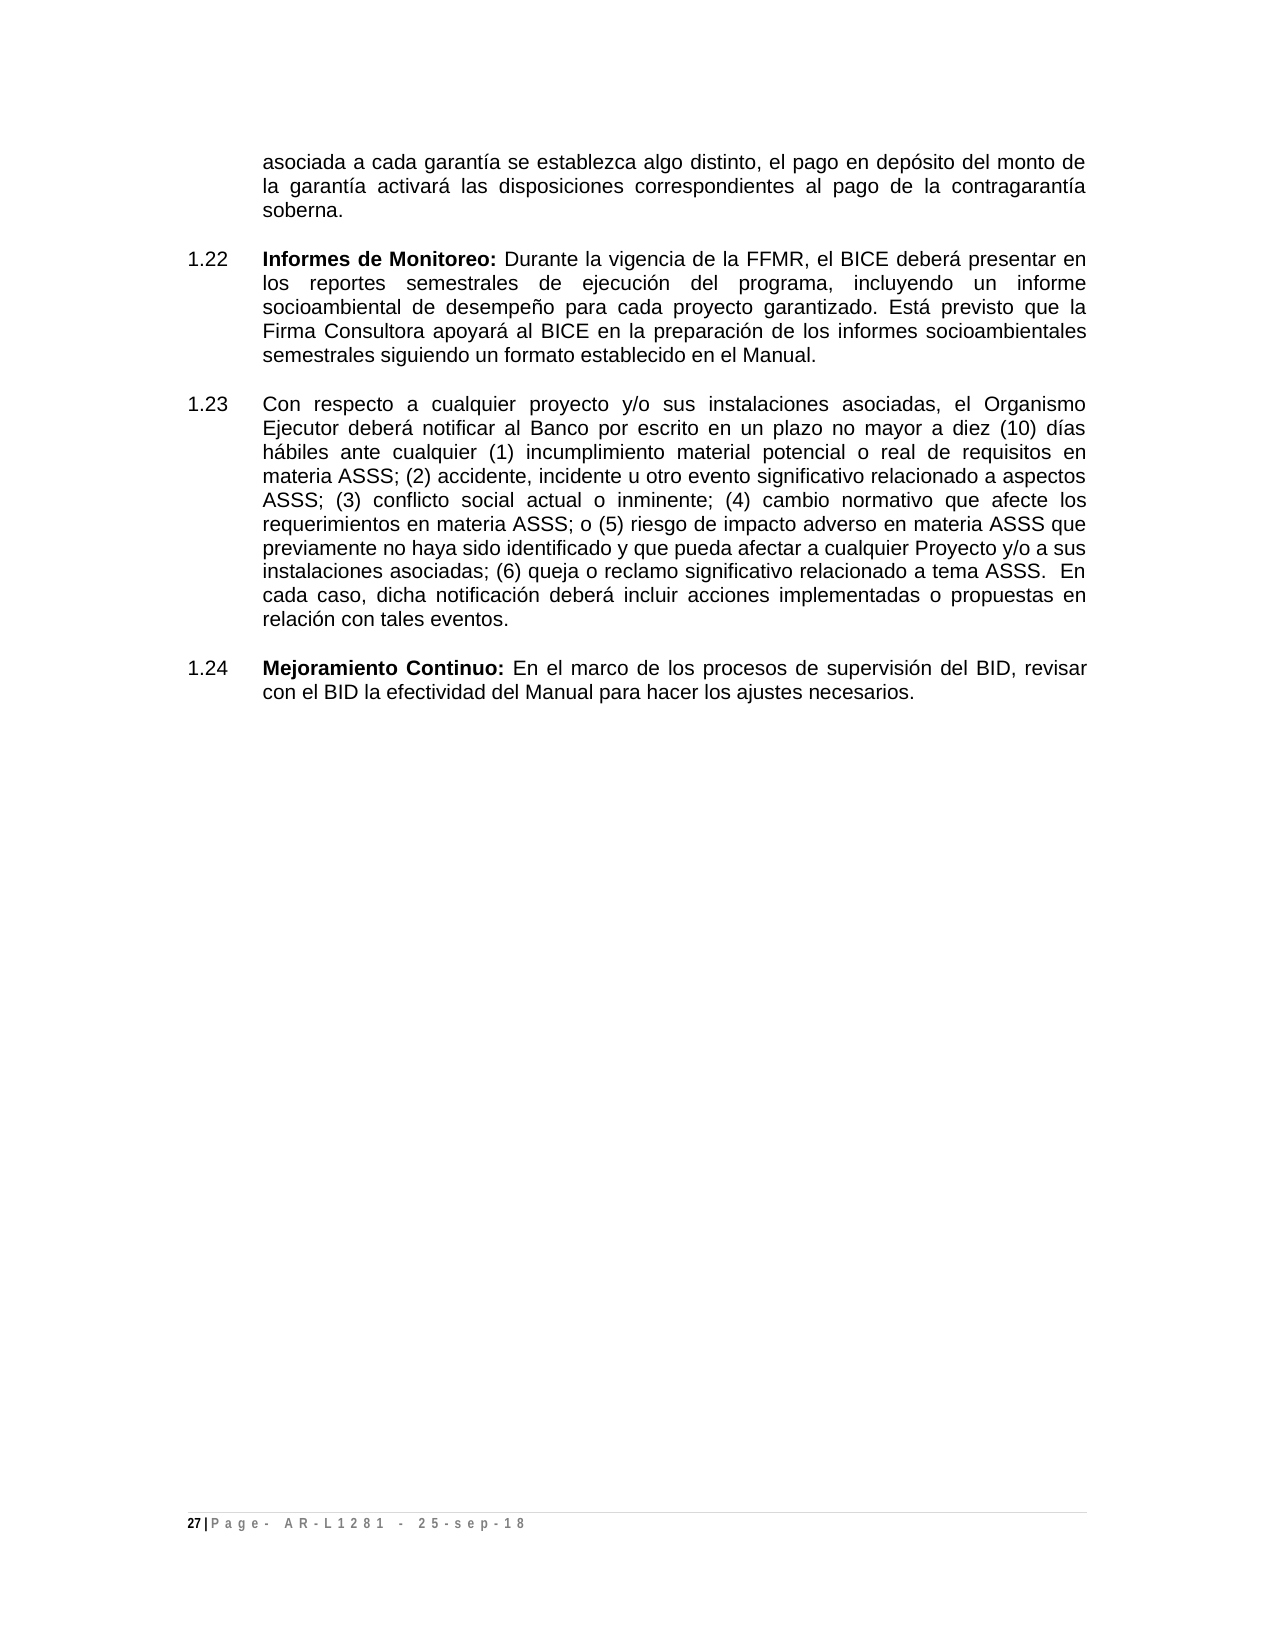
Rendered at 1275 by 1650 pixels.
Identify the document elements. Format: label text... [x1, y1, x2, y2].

list Con respecto a cualquier proyecto y/o sus instalaciones asociadas, el Organismo Ejecutor deberá notificar al Banco por escrito en un plazo no mayor a diez (10) días hábiles ante cualquier (1) incumplimiento material potencial o real de requisitos en materia ASSS; (2) accidente, incidente u otro evento significativo relacionado a aspectos ASSS; (3) conflicto social actual o inminente; (4) cambio normativo que afecte los requerimientos en materia ASSS; o (5) riesgo de impacto adverso en materia ASSS que previamente no haya sido identificado y que pueda afectar a cualquier Proyecto y/o a sus instalaciones asociadas; (6) queja o reclamo significativo relacionado a tema ASSS. En cada caso, dicha notificación deberá incluir acciones implementadas o propuestas en relación con tales eventos. [187, 392, 1087, 631]
list Informes de Monitoreo: Durante la vigencia de la FFMR, el BICE deberá presentar en los reportes semestrales de ejecución del programa, incluyendo un informe socioambiental de desempeño para cada proyecto garantizado. Está previsto que la Firma Consultora apoyará al BICE en la preparación de los informes socioambientales semestrales siguiendo un formato establecido en el Manual. [187, 247, 1087, 367]
list Mejoramiento Continuo: En el marco de los procesos de supervisión del BID, revisar con el BID la efectividad del Manual para hacer los ajustes necesarios. [187, 656, 1087, 704]
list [187, 150, 1087, 222]
